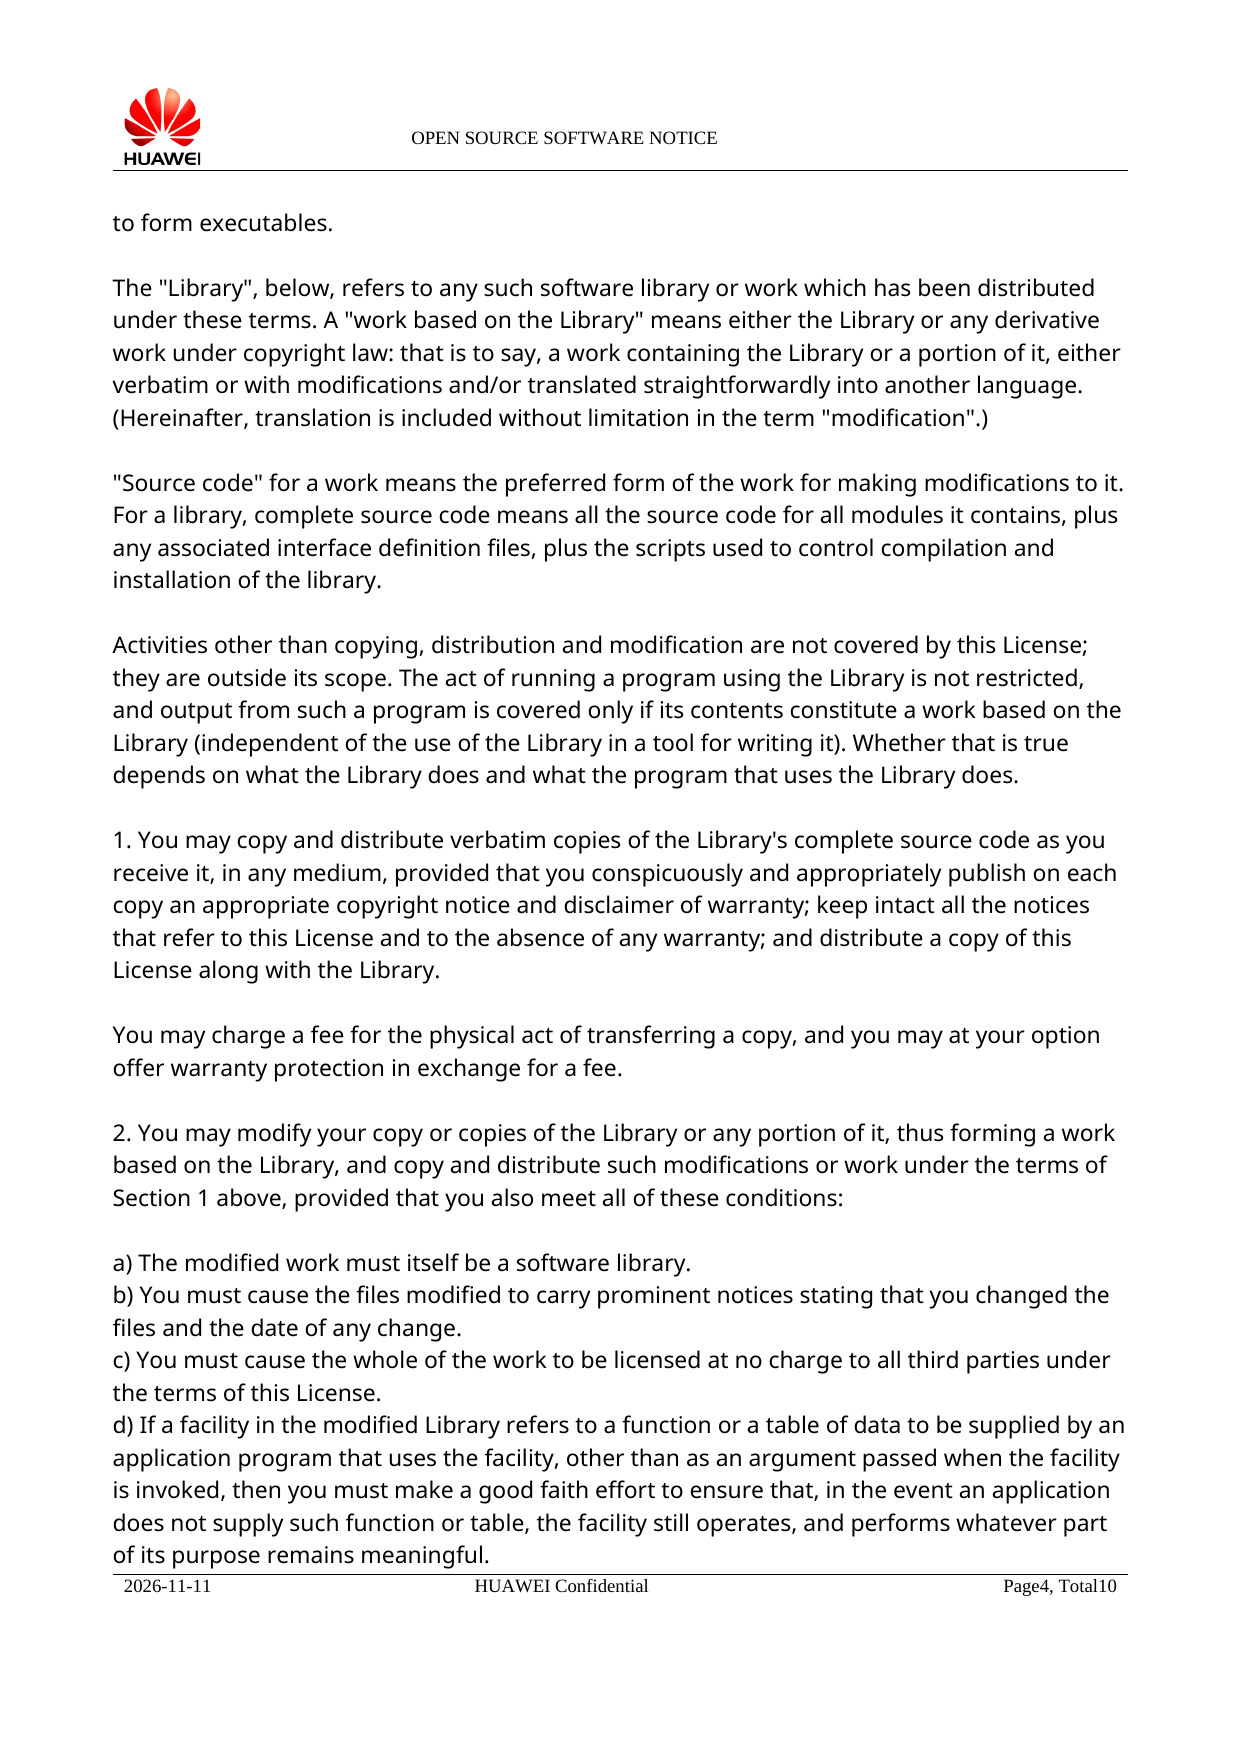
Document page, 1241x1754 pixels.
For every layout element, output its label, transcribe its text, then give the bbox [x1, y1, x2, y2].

text d) If a facility in the modified Library refers to a function or a table of data to be supplied by an application program that uses the facility, other than as an argument passed when the facility is invoked, then you must make a good faith effort to ensure that, in the event an application does not supply such function or table, the facility still operates, and performs whatever part of its purpose remains meaningful. [112, 1409, 1128, 1571]
text Activities other than copying, distribution and modification are not covered by this License; they are outside its scope. The act of running a program using the Library is not restricted, and output from such a program is covered only if its contents constitute a work based on the Library (independent of the use of the Library in a tool for writing it). Whether that is true depends on what the Library does and what the program that uses the Library does. [112, 629, 1128, 791]
picture [124, 88, 201, 165]
text The "Library", below, refers to any such software library or work which has been distributed under these terms. A "work based on the Library" means either the Library or any derivative work under copyright law: that is to say, a work containing the Library or a portion of it, either verbatim or with modifications and/or translated straightforwardly into another language. (Hereinafter, translation is included without limitation in the term "modification".) [112, 271, 1128, 434]
text 1. You may copy and distribute verbatim copies of the Library's complete source code as you receive it, in any medium, provided that you conspicuously and appropriately publish on each copy an appropriate copyright notice and disclaimer of warranty; keep intact all the notices that refer to this License and to the absence of any warranty; and distribute a copy of this License along with the Library. [112, 824, 1128, 986]
text You may charge a fee for the physical act of transferring a copy, and you may at your option offer warranty protection in exchange for a fee. [112, 1019, 1128, 1084]
text 2. You may modify your copy or copies of the Library or any portion of it, thus forming a work based on the Library, and copy and distribute such modifications or work under the terms of Section 1 above, provided that you also meet all of these conditions: [112, 1116, 1128, 1214]
text c) You must cause the whole of the work to be licensed at no charge to all third parties under the terms of this License. [112, 1344, 1128, 1409]
text "Source code" for a work means the preferred form of the work for making modifications to it. For a library, complete source code means all the source code for all modules it contains, plus any associated interface definition files, plus the scripts used to control compilation and installation of the library. [112, 466, 1128, 596]
text a) The modified work must itself be a software library. [112, 1246, 1128, 1279]
text b) You must cause the files modified to carry prominent notices stating that you changed the files and the date of any change. [112, 1279, 1128, 1344]
